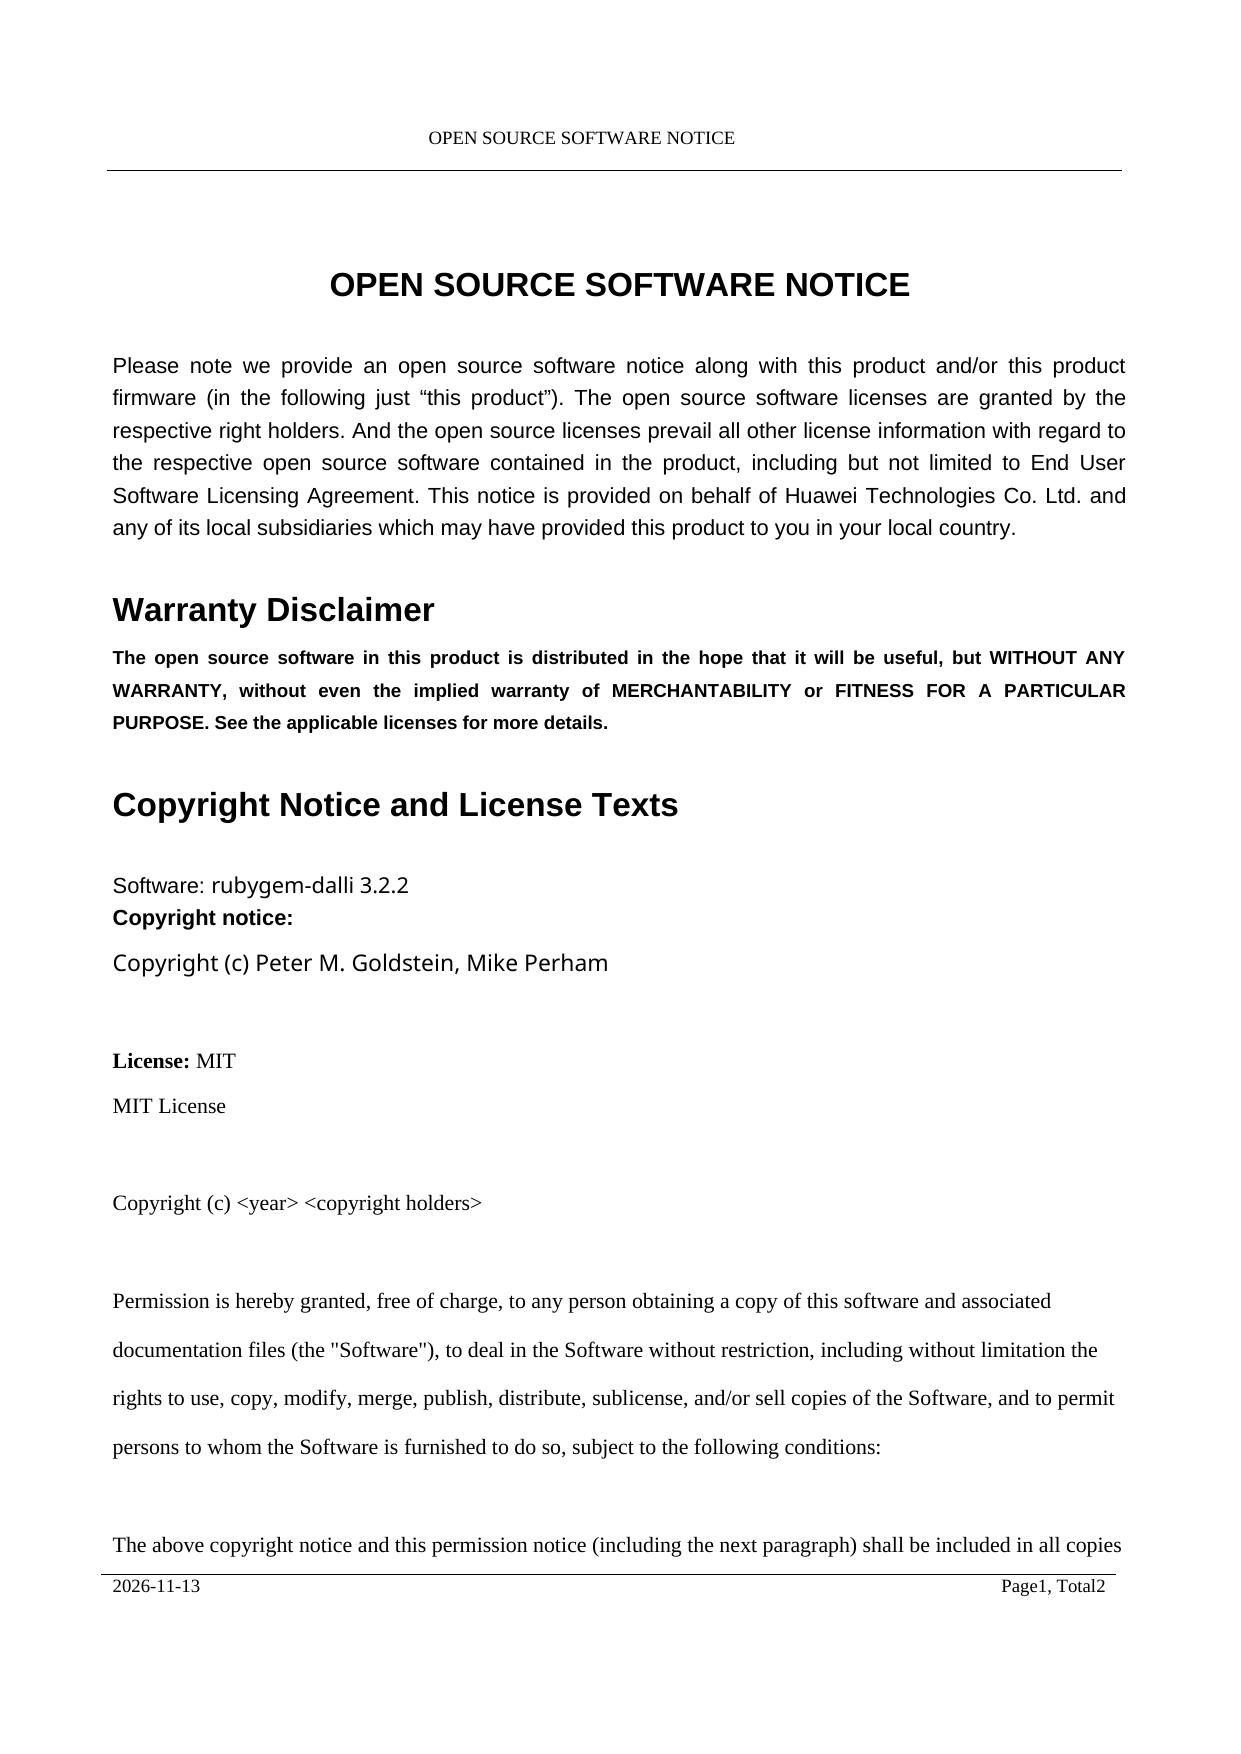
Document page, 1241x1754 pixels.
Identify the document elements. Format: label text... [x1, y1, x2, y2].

text The open source software in this product is distributed in the hope that it will be useful, but WITHOUT ANY WARRANTY, without even the implied warranty of MERCHANTABILITY or FITNESS FOR A PARTICULAR PURPOSE. See the applicable licenses for more details. [112, 641, 1128, 739]
text License: MIT [112, 1044, 1128, 1077]
text Warranty Disclaimer [112, 576, 1128, 641]
text Please note we provide an open source software notice along with this product and/or this product firmware (in the following just “this product”). The open source software licenses are granted by the respective right holders. And the open source licenses prevail all other license information with regard to the respective open source software contained in the product, including but not limited to End User Software Licensing Agreement. This notice is provided on behalf of Huawei Technologies Co. Ltd. and any of its local subsidiaries which may have provided this product to you in your local country. [112, 349, 1128, 544]
text Copyright (c) Peter M. Goldstein, Mike Perham [112, 947, 1128, 1028]
text Software: rubygem-dalli 3.2.2 [112, 869, 1128, 901]
text Copyright notice: [112, 901, 1128, 934]
text OPEN SOURCE SOFTWARE NOTICE [112, 251, 1128, 316]
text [112, 1089, 1128, 1560]
text Copyright Notice and License Texts [112, 771, 1128, 836]
